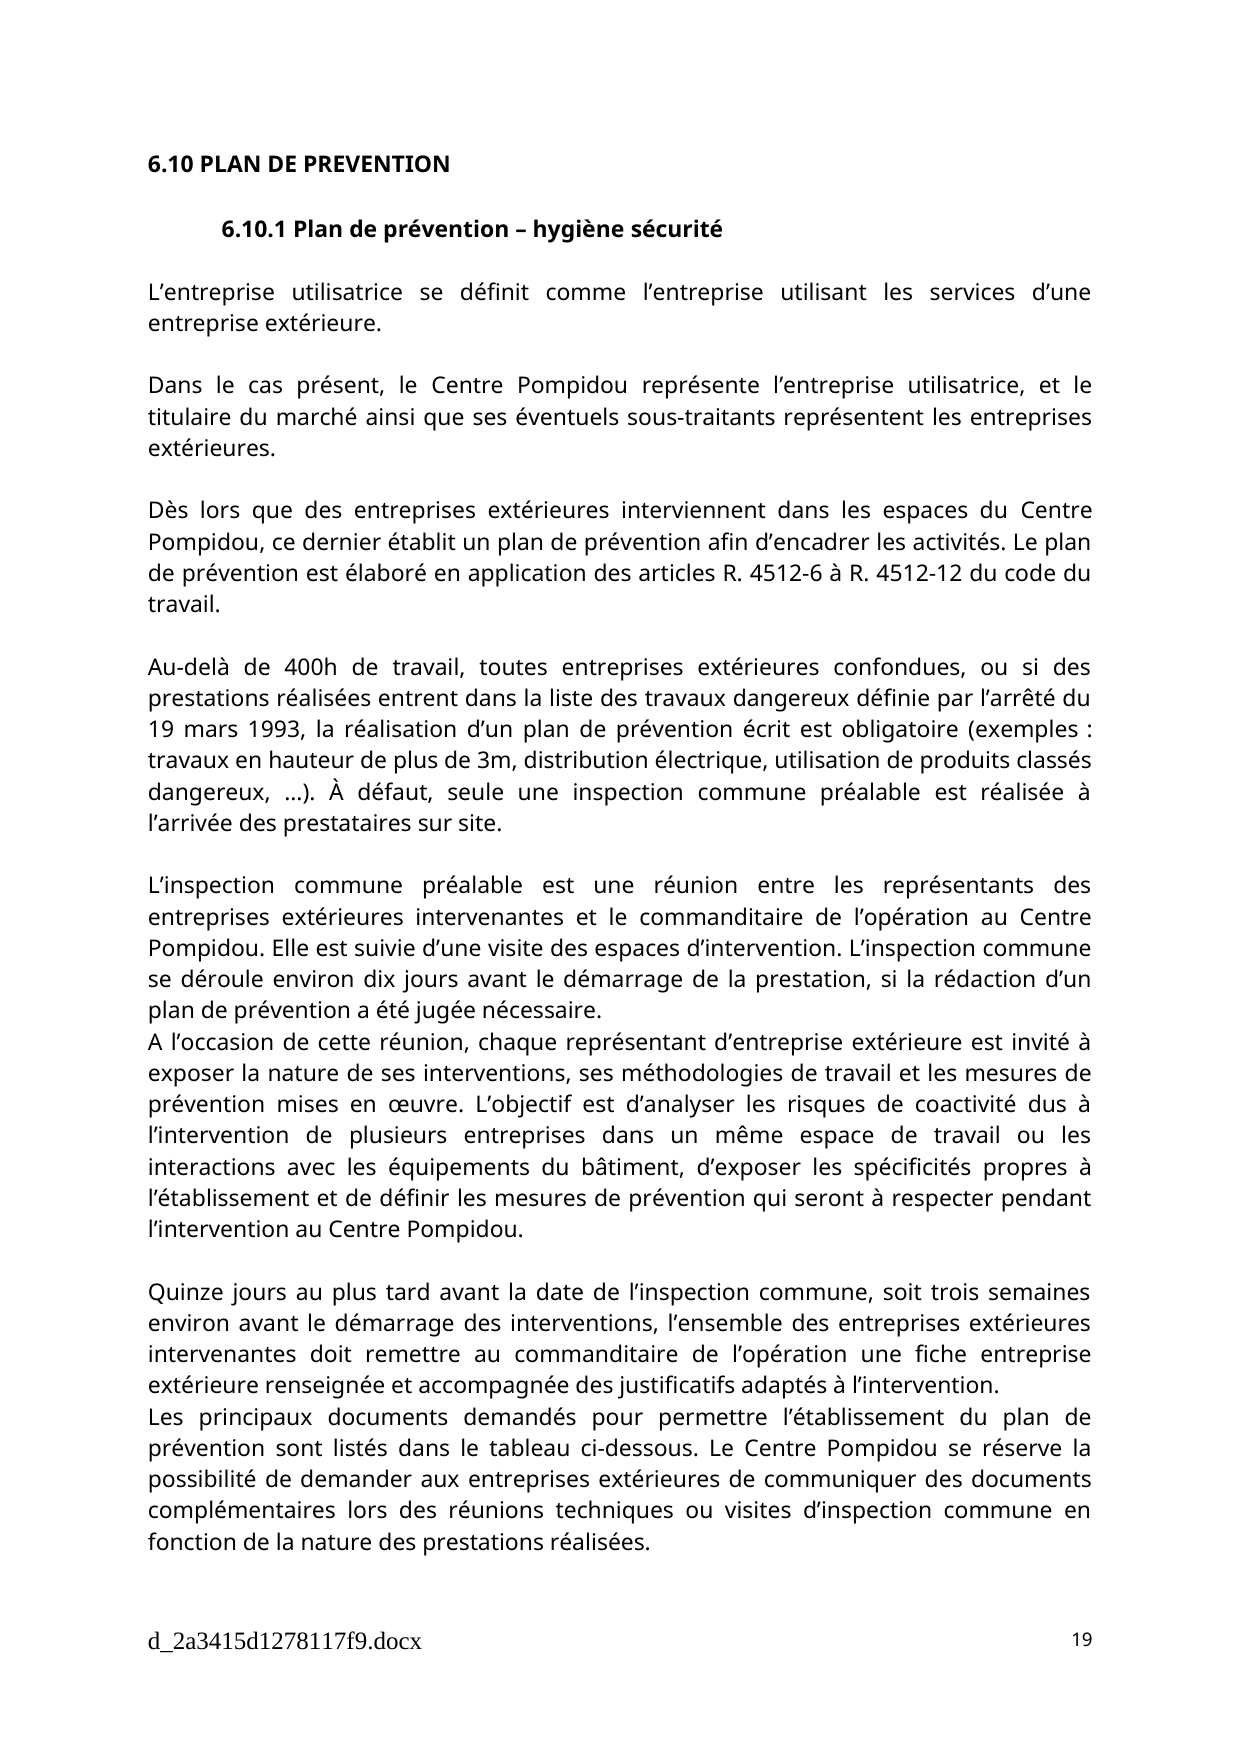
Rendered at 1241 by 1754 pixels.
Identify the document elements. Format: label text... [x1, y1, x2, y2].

text L’entreprise utilisatrice se définit comme l’entreprise utilisant les services d’une entreprise extérieure. [148, 276, 1092, 338]
text A l’occasion de cette réunion, chaque représentant d’entreprise extérieure est invité à exposer la nature de ses interventions, ses méthodologies de travail et les mesures de prévention mises en œuvre. L’objectif est d’analyser les risques de coactivité dus à l’intervention de plusieurs entreprises dans un même espace de travail ou les interactions avec les équipements du bâtiment, d’exposer les spécificités propres à l’établissement et de définir les mesures de prévention qui seront à respecter pendant l’intervention au Centre Pompidou. [148, 1026, 1092, 1244]
text Au-delà de 400h de travail, toutes entreprises extérieures confondues, ou si des prestations réalisées entrent dans la liste des travaux dangereux définie par l’arrêté du 19 mars 1993, la réalisation d’un plan de prévention écrit est obligatoire (exemples : travaux en hauteur de plus de 3m, distribution électrique, utilisation de produits classés dangereux, …). À défaut, seule une inspection commune préalable est réalisée à l’arrivée des prestataires sur site. [148, 651, 1092, 838]
text Quinze jours au plus tard avant la date de l’inspection commune, soit trois semaines environ avant le démarrage des interventions, l’ensemble des entreprises extérieures intervenantes doit remettre au commanditaire de l’opération une fiche entreprise extérieure renseignée et accompagnée des justificatifs adaptés à l’intervention. [148, 1276, 1092, 1401]
subtitle 6.10.1 Plan de prévention – hygiène sécurité [148, 213, 1092, 244]
subtitle 6.10 PLAN DE PREVENTION [148, 148, 1092, 179]
text Les principaux documents demandés pour permettre l’établissement du plan de prévention sont listés dans le tableau ci-dessous. Le Centre Pompidou se réserve la possibilité de demander aux entreprises extérieures de communiquer des documents complémentaires lors des réunions techniques ou visites d’inspection commune en fonction de la nature des prestations réalisées. [148, 1401, 1092, 1557]
text L’inspection commune préalable est une réunion entre les représentants des entreprises extérieures intervenantes et le commanditaire de l’opération au Centre Pompidou. Elle est suivie d’une visite des espaces d’intervention. L’inspection commune se déroule environ dix jours avant le démarrage de la prestation, si la rédaction d’un plan de prévention a été jugée nécessaire. [148, 869, 1092, 1026]
text Dans le cas présent, le Centre Pompidou représente l’entreprise utilisatrice, et le titulaire du marché ainsi que ses éventuels sous-traitants représentent les entreprises extérieures. [148, 369, 1092, 463]
text Dès lors que des entreprises extérieures interviennent dans les espaces du Centre Pompidou, ce dernier établit un plan de prévention afin d’encadrer les activités. Le plan de prévention est élaboré en application des articles R. 4512-6 à R. 4512-12 du code du travail. [148, 494, 1092, 619]
